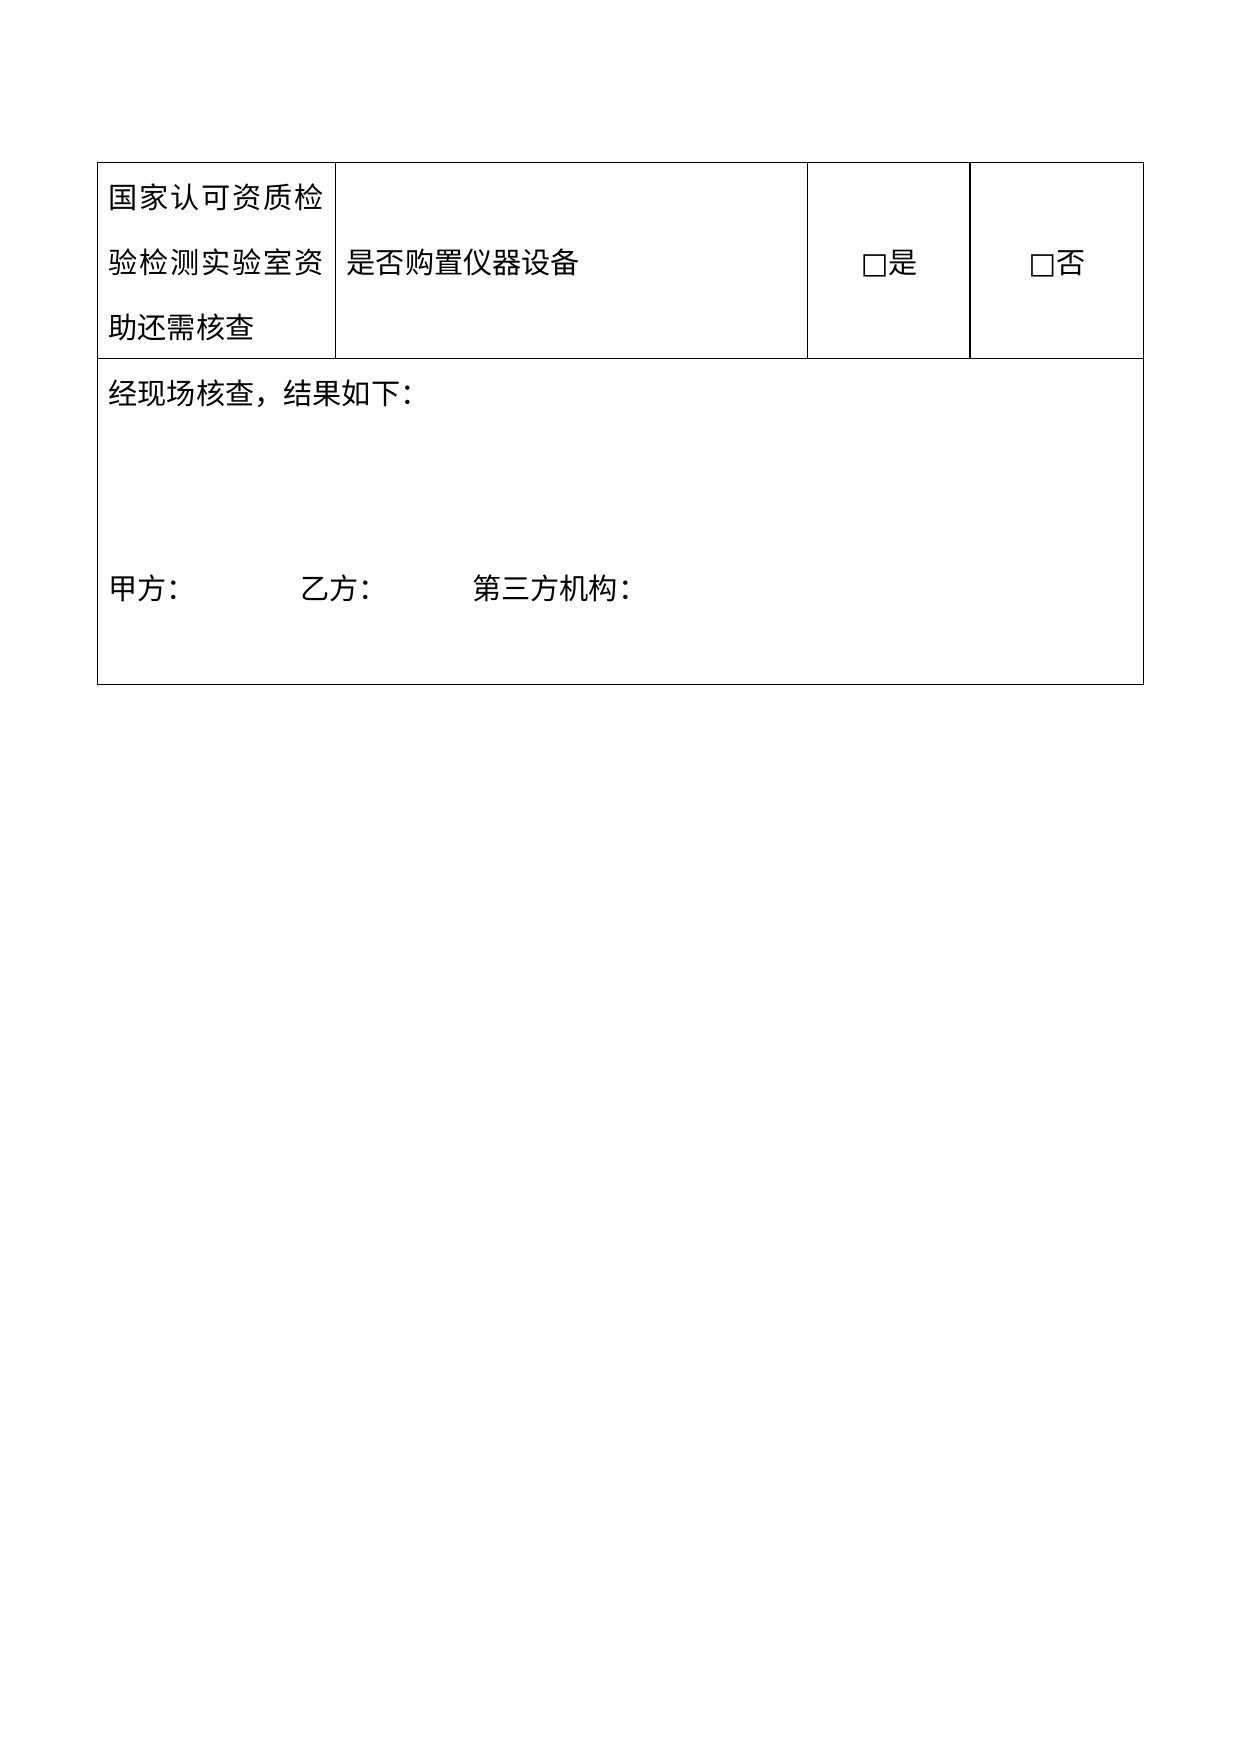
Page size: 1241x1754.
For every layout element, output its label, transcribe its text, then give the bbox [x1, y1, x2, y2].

table_cell □否 [971, 163, 1143, 358]
table_cell □是 [808, 163, 969, 358]
table_cell 是否购置仪器设备 [336, 163, 807, 358]
table_cell 经现场核查，结果如下： 甲方： 乙方： 第三方机构： [98, 359, 1143, 684]
table_cell 国家认可资质检验检测实验室资助还需核查 [98, 163, 335, 358]
